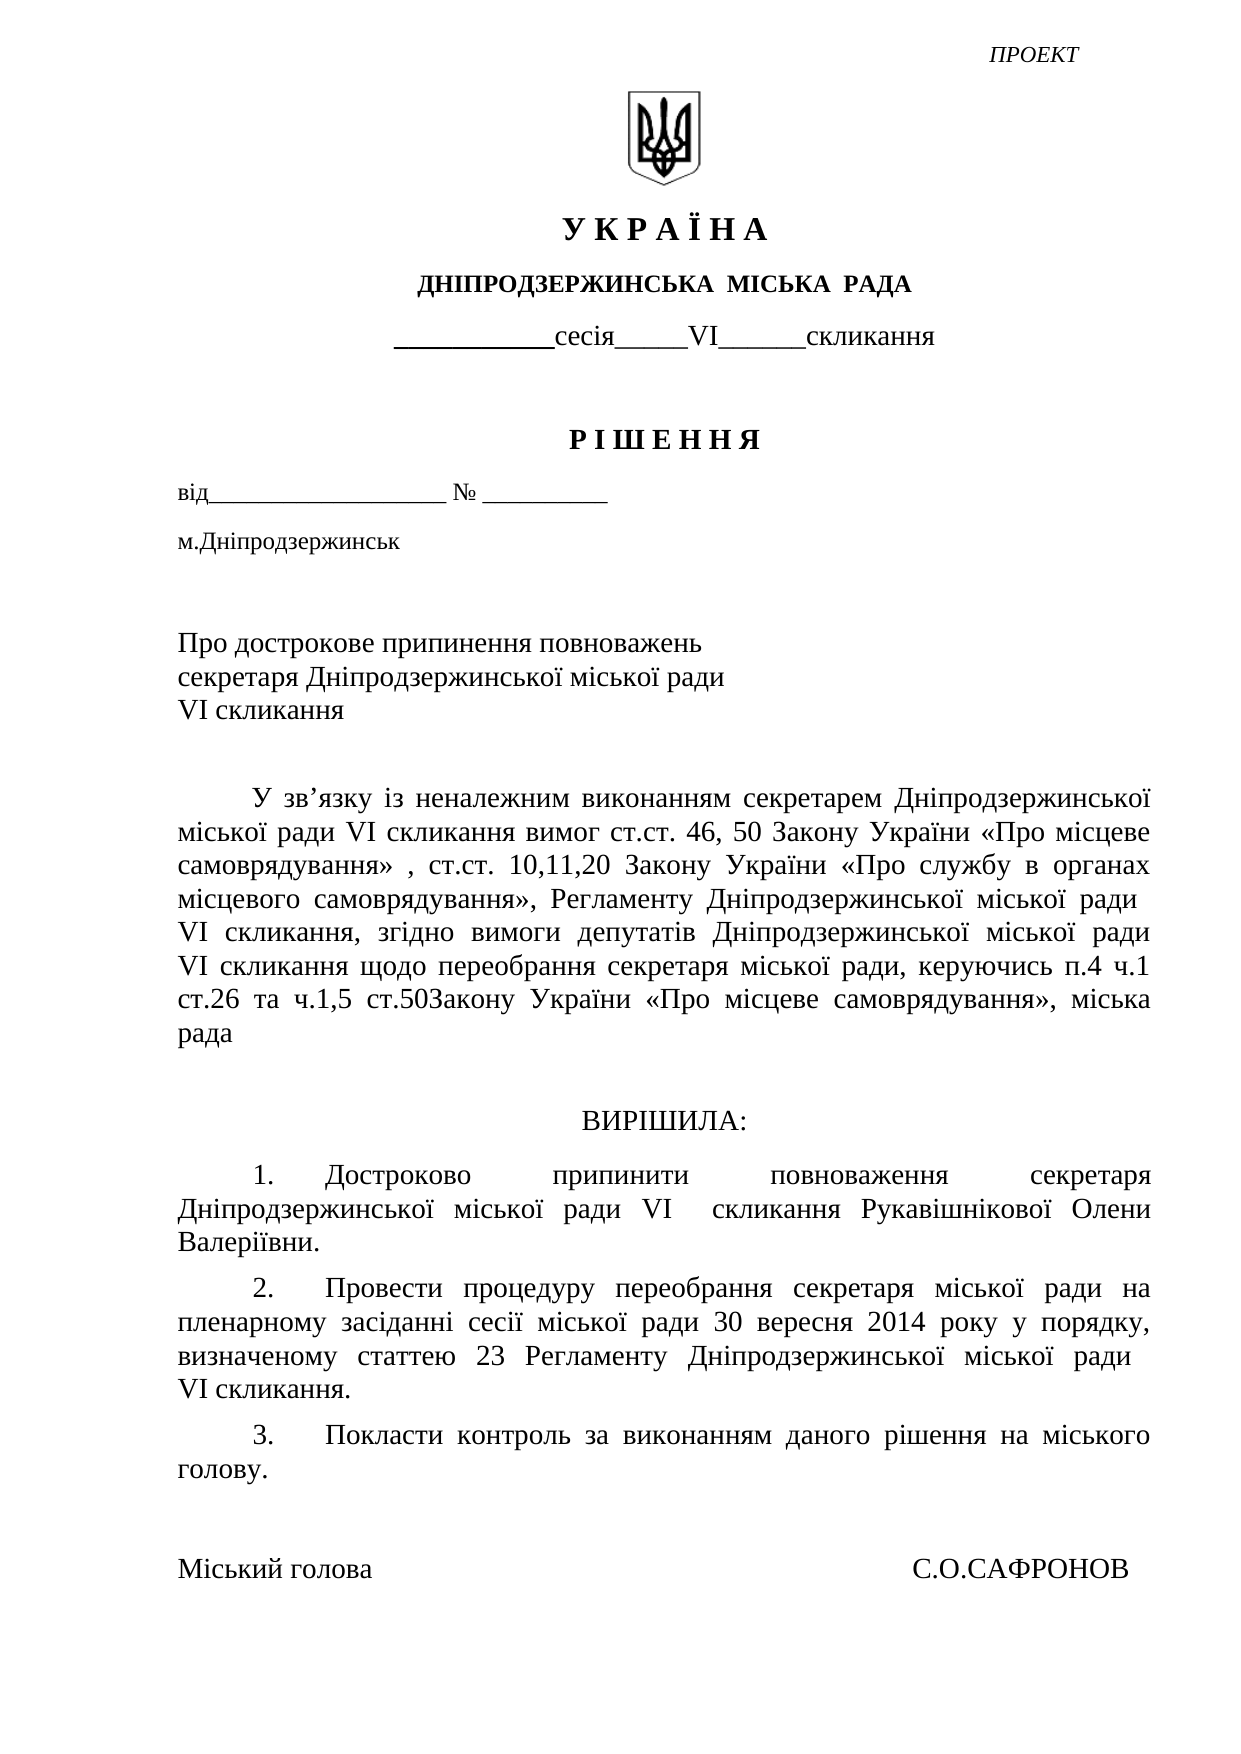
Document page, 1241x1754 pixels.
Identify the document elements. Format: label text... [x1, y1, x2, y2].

picture [621, 88, 708, 189]
text ПРОЕКТ [177, 41, 1152, 68]
text Про дострокове припинення повноважень [177, 625, 1152, 659]
text Р І Ш Е Н Н Я [177, 422, 1152, 456]
text У К Р А Ї Н А [177, 209, 1152, 248]
text м.Дніпродзержинськ [177, 526, 1152, 555]
text від___________________ № __________ [177, 477, 1152, 505]
text секретаря Дніпродзержинської міської ради [177, 659, 1152, 692]
list Покласти контроль за виконанням даного рішення на міського голову. [177, 1417, 1152, 1484]
text У зв’язку із неналежним виконанням секретарем Дніпродзержинської міської ради VI скликання вимог ст.ст. 46, 50 Закону України «Про місцеве самоврядування» , ст.ст. 10,11,20 Закону України «Про службу в органах місцевого самоврядування», Регламенту Дніпродзержинської міської ради VІ скликання, згідно вимоги депутатів Дніпродзержинської міської ради VI скликання щодо переобрання секретаря міської ради, керуючись п.4 ч.1 ст.26 та ч.1,5 ст.50Закону України «Про місцеве самоврядування», міська рада [177, 780, 1152, 1049]
list Провести процедуру переобрання секретаря міської ради на пленарному засіданні сесії міської ради 30 вересня 2014 року у порядку, визначеному статтею 23 Регламенту Дніпродзержинської міської ради VI скликання. [177, 1271, 1152, 1405]
text ВИРІШИЛА: [177, 1103, 1152, 1137]
text VI скликання [177, 692, 1152, 726]
text ДНІПРОДЗЕРЖИНСЬКА МІСЬКА РАДА [177, 269, 1152, 297]
text Міський голова С.О.САФРОНОВ [177, 1551, 1152, 1585]
text ___________сесія_____VI______скликання [177, 318, 1152, 352]
list Достроково припинити повноваження секретаря Дніпродзержинської міської ради VI скликання Рукавішнікової Олени Валеріївни. [177, 1157, 1152, 1258]
